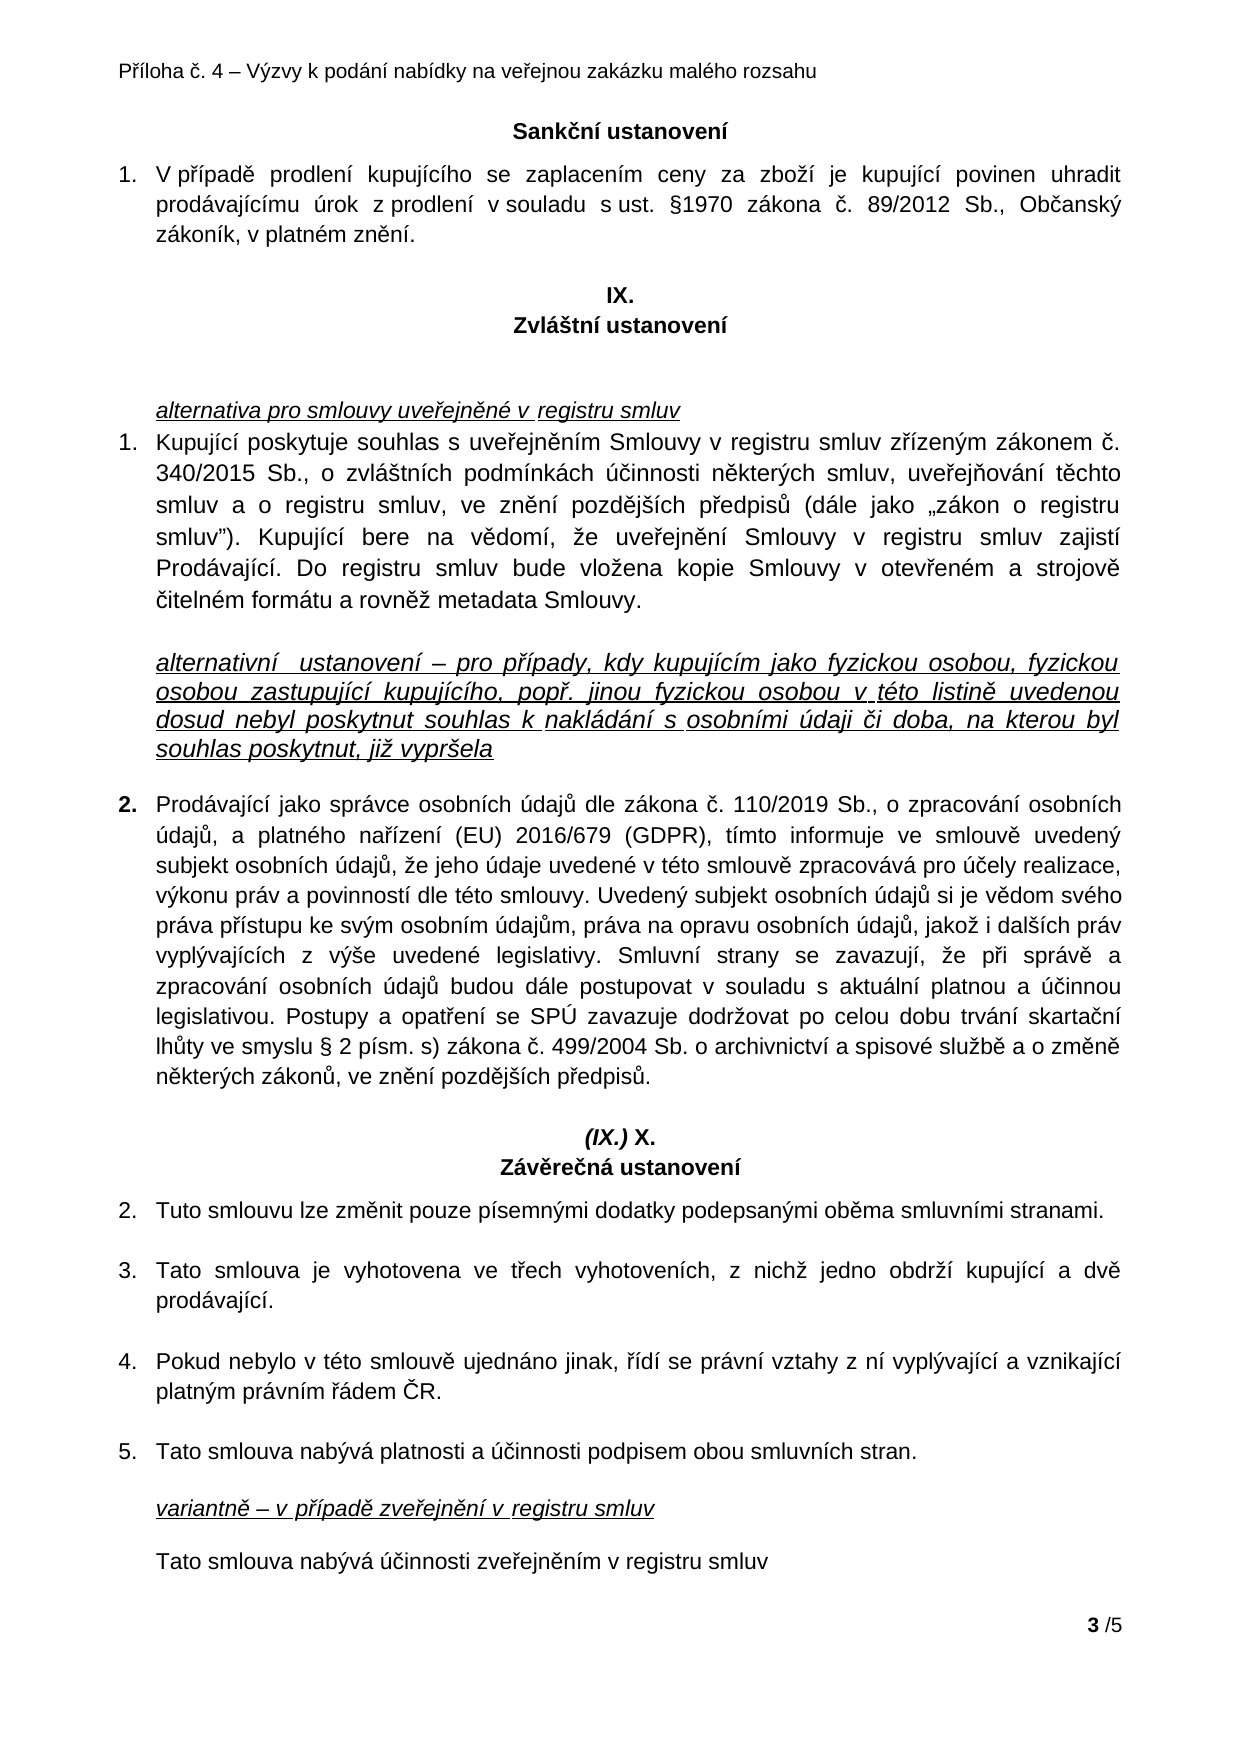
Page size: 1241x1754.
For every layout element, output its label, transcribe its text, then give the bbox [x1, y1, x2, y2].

text (IX.) X. [118, 1124, 1122, 1150]
list V případě prodlení kupujícího se zaplacením ceny za zboží je kupující povinen uhradit prodávajícímu úrok z prodlení v souladu s ust. §1970 zákona č. 89/2012 Sb., Občanský zákoník, v platném znění. [118, 161, 1122, 248]
text IX. [118, 282, 1122, 308]
list Prodávající jako správce osobních údajů dle zákona č. 110/2019 Sb., o zpracování osobních údajů, a platného nařízení (EU) 2016/679 (GDPR), tímto informuje ve smlouvě uvedený subjekt osobních údajů, že jeho údaje uvedené v této smlouvě zpracovává pro účely realizace, výkonu práv a povinností dle této smlouvy. Uvedený subjekt osobních údajů si je vědom svého práva přístupu ke svým osobním údajům, práva na opravu osobních údajů, jakož i dalších práv vyplývajících z výše uvedené legislativy. Smluvní strany se zavazují, že při správě a zpracování osobních údajů budou dále postupovat v souladu s aktuální platnou a účinnou legislativou. Postupy a opatření se SPÚ zavazuje dodržovat po celou dobu trvání skartační lhůty ve smyslu § 2 písm. s) zákona č. 499/2004 Sb. o archivnictví a spisové službě a o změně některých zákonů, ve znění pozdějších předpisů. [118, 791, 1122, 1090]
text Zvláštní ustanovení [118, 312, 1122, 338]
text alternativa pro smlouvy uveřejněné v registru smluv [118, 397, 1122, 424]
list Tuto smlouvu lze změnit pouze písemnými dodatky podepsanými oběma smluvními stranami. [118, 1197, 1122, 1223]
list Tato smlouva nabývá platnosti a účinnosti podpisem obou smluvních stran. [118, 1438, 1122, 1465]
list Kupující poskytuje souhlas s uveřejněním Smlouvy v registru smluv zřízeným zákonem č. 340/2015 Sb., o zvláštních podmínkách účinnosti některých smluv, uveřejňování těchto smluv a o registru smluv, ve znění pozdějších předpisů (dále jako „zákon o registru smluv”). Kupující bere na vědomí, že uveřejnění Smlouvy v registru smluv zajistí Prodávající. Do registru smluv bude vložena kopie Smlouvy v otevřeném a strojově čitelném formátu a rovněž metadata Smlouvy. [118, 427, 1122, 613]
text Tato smlouva nabývá účinnosti zveřejněním v registru smluv [156, 1548, 1122, 1574]
text variantně – v případě zveřejnění v registru smluv [156, 1495, 1122, 1521]
text Sankční ustanovení [118, 118, 1122, 144]
text Závěrečná ustanovení [118, 1154, 1122, 1180]
text alternativní ustanovení – pro případy, kdy kupujícím jako fyzickou osobou, fyzickou osobou zastupující kupujícího, popř. jinou fyzickou osobou v této listině uvedenou dosud nebyl poskytnut souhlas k nakládání s osobními údaji či doba, na kterou byl souhlas poskytnut, již vypršela [156, 648, 1122, 763]
list Pokud nebylo v této smlouvě ujednáno jinak, řídí se právní vztahy z ní vyplývající a vznikající platným právním řádem ČR. [118, 1348, 1122, 1404]
list Tato smlouva je vyhotovena ve třech vyhotoveních, z nichž jedno obdrží kupující a dvě prodávající. [118, 1257, 1122, 1314]
